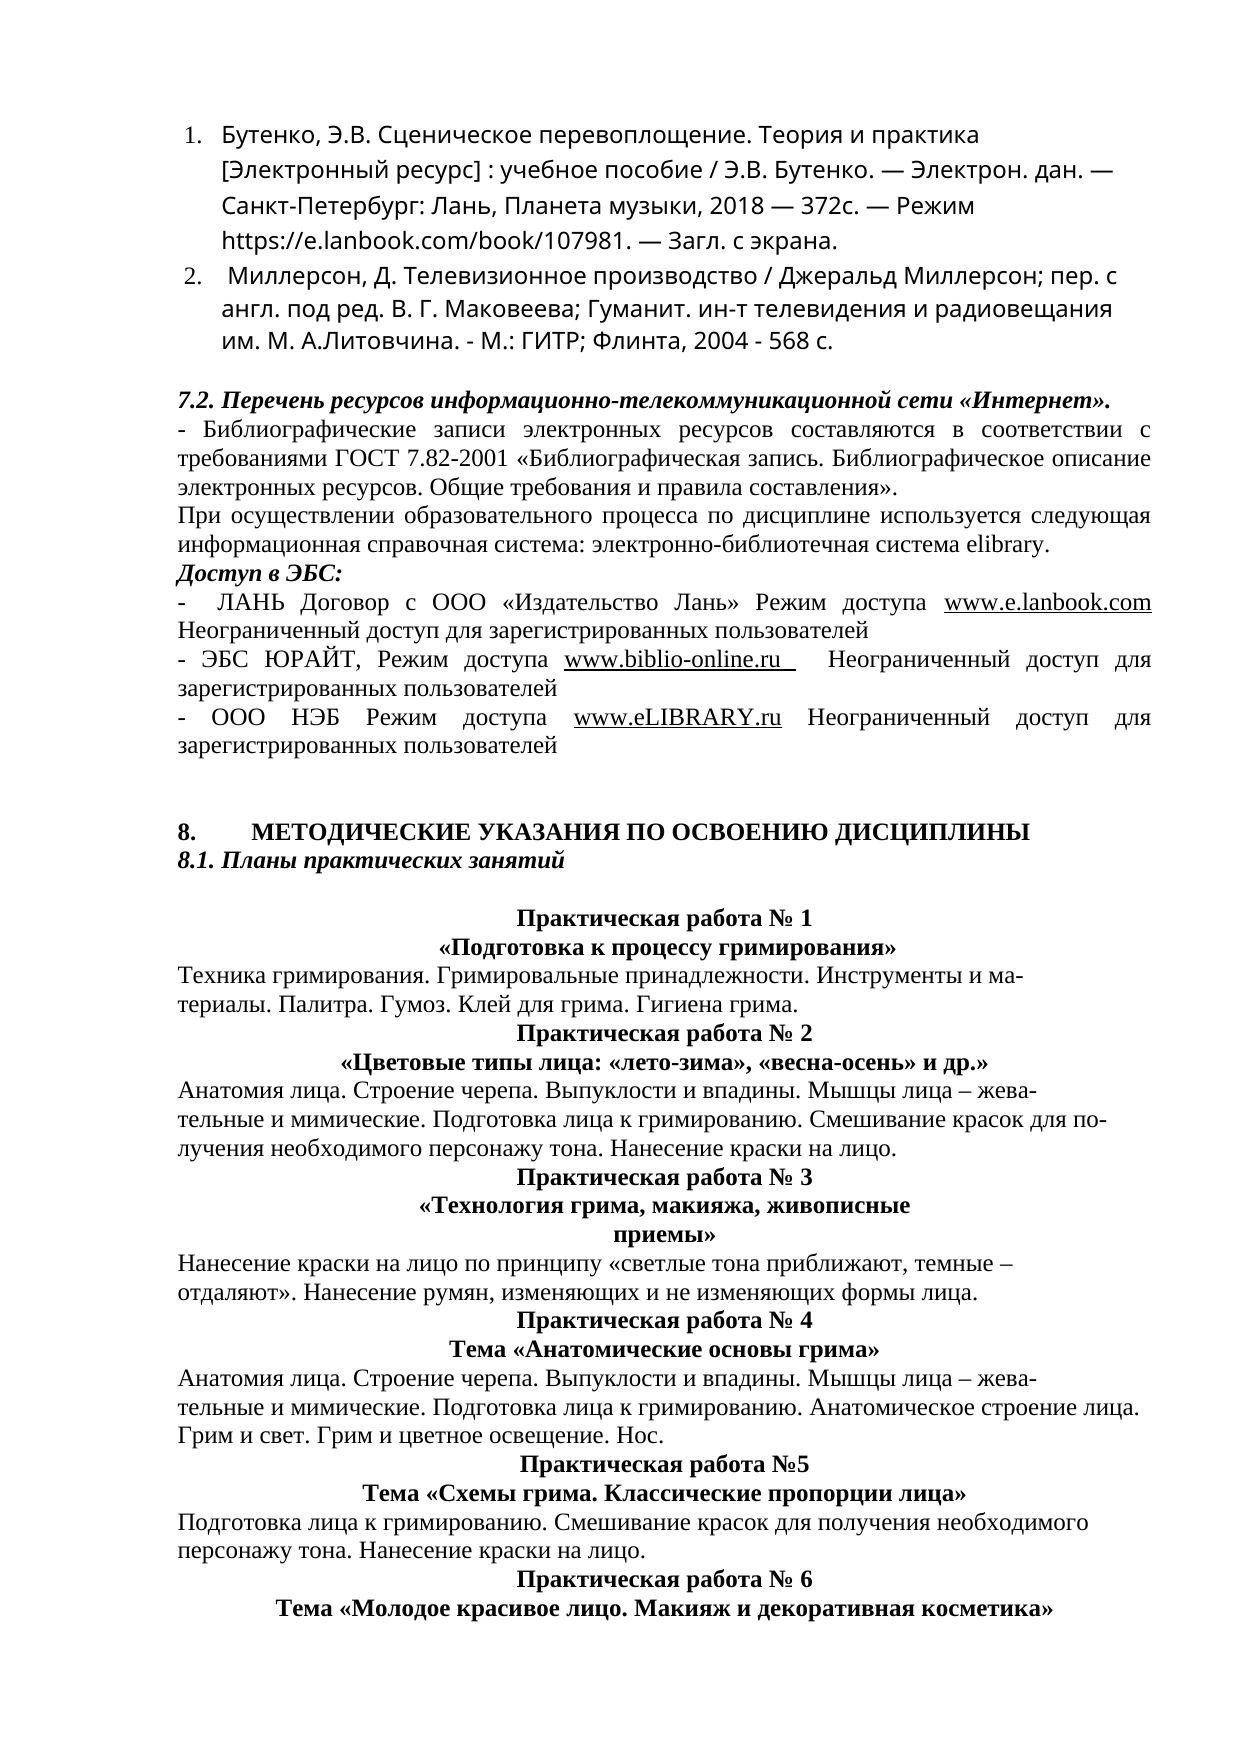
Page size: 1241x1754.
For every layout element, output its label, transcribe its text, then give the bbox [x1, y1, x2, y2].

text «Технология грима, макияжа, живописные [177, 1191, 1152, 1219]
text При осуществлении образовательного процесса по дисциплине используется следующая информационная справочная система: электронно-библиотечная система elibrary. [177, 501, 1152, 558]
list Миллерсон, Д. Телевизионное производство / Джеральд Миллерсон; пер. с англ. под ред. В. Г. Маковеева; Гуманит. ин-т телевидения и радиовещания им. М. А.Литовчина. - М.: ГИТР; Флинта, 2004 - 568 с. [183, 259, 1152, 357]
text Практическая работа № 4 [177, 1306, 1152, 1334]
text «Подготовка к процессу гримирования» [177, 932, 1152, 961]
text Практическая работа №5 [177, 1449, 1152, 1478]
text Практическая работа № 1 [177, 903, 1152, 932]
text - Библиографические записи электронных ресурсов составляются в соответствии с требованиями ГОСТ 7.82-2001 «Библиографическая запись. Библиографическое описание электронных ресурсов. Общие требования и правила составления». [177, 414, 1152, 501]
text 8. МЕТОДИЧЕСКИЕ УКАЗАНИЯ ПО ОСВОЕНИЮ ДИСЦИПЛИНЫ [177, 817, 1152, 846]
text териалы. Палитра. Гумоз. Клей для грима. Гигиена грима. [177, 989, 1152, 1018]
text 7.2. Перечень ресурсов информационно-телекоммуникационной сети «Интернет». [177, 386, 1152, 414]
text отдаляют». Нанесение румян, изменяющих и не изменяющих формы лица. [177, 1277, 1152, 1306]
text 8.1. Планы практических занятий [177, 846, 1152, 874]
text Нанесение краски на лицо по принципу «светлые тона приближают, темные – [177, 1248, 1152, 1277]
text Доступ в ЭБС: [177, 558, 1152, 587]
text - ЭБС ЮРАЙТ, Режим доступа www.biblio-online.ru Неограниченный доступ для зарегистрированных пользователей [177, 644, 1152, 702]
text тельные и мимические. Подготовка лица к гримированию. Анатомическое строение лица. Грим и свет. Грим и цветное освещение. Нос. [177, 1392, 1152, 1449]
text лучения необходимого персонажу тона. Нанесение краски на лицо. [177, 1133, 1152, 1162]
text приемы» [177, 1219, 1152, 1248]
text Подготовка лица к гримированию. Смешивание красок для получения необходимого персонажу тона. Нанесение краски на лицо. [177, 1507, 1152, 1564]
text Практическая работа № 6 [177, 1564, 1152, 1593]
text - ООО НЭБ Режим доступа www.eLIBRARY.ru Неограниченный доступ для зарегистрированных пользователей [177, 702, 1152, 759]
text - ЛАНЬ Договор с ООО «Издательство Лань» Режим доступа www.e.lanbook.com Неограниченный доступ для зарегистрированных пользователей [177, 587, 1152, 644]
text Анатомия лица. Строение черепа. Выпуклости и впадины. Мышцы лица – жева- [177, 1076, 1152, 1104]
text «Цветовые типы лица: «лето-зима», «весна-осень» и др.» [177, 1047, 1152, 1076]
text Тема «Анатомические основы грима» [177, 1334, 1152, 1363]
text тельные и мимические. Подготовка лица к гримированию. Смешивание красок для по- [177, 1104, 1152, 1133]
text Тема «Схемы грима. Классические пропорции лица» [177, 1478, 1152, 1507]
list Бутенко, Э.В. Сценическое перевоплощение. Теория и практика [Электронный ресурс] : учебное пособие / Э.В. Бутенко. — Электрон. дан. — Санкт-Петербург: Лань, Планета музыки, 2018 — 372с. — Режим https://e.lanbook.com/book/107981. — Загл. с экрана. [183, 118, 1152, 256]
text Анатомия лица. Строение черепа. Выпуклости и впадины. Мышцы лица – жева- [177, 1363, 1152, 1392]
text Тема «Молодое красивое лицо. Макияж и декоративная косметика» [177, 1593, 1152, 1622]
text Практическая работа № 3 [177, 1162, 1152, 1191]
text Техника гримирования. Гримировальные принадлежности. Инструменты и ма- [177, 961, 1152, 989]
text Практическая работа № 2 [177, 1018, 1152, 1047]
